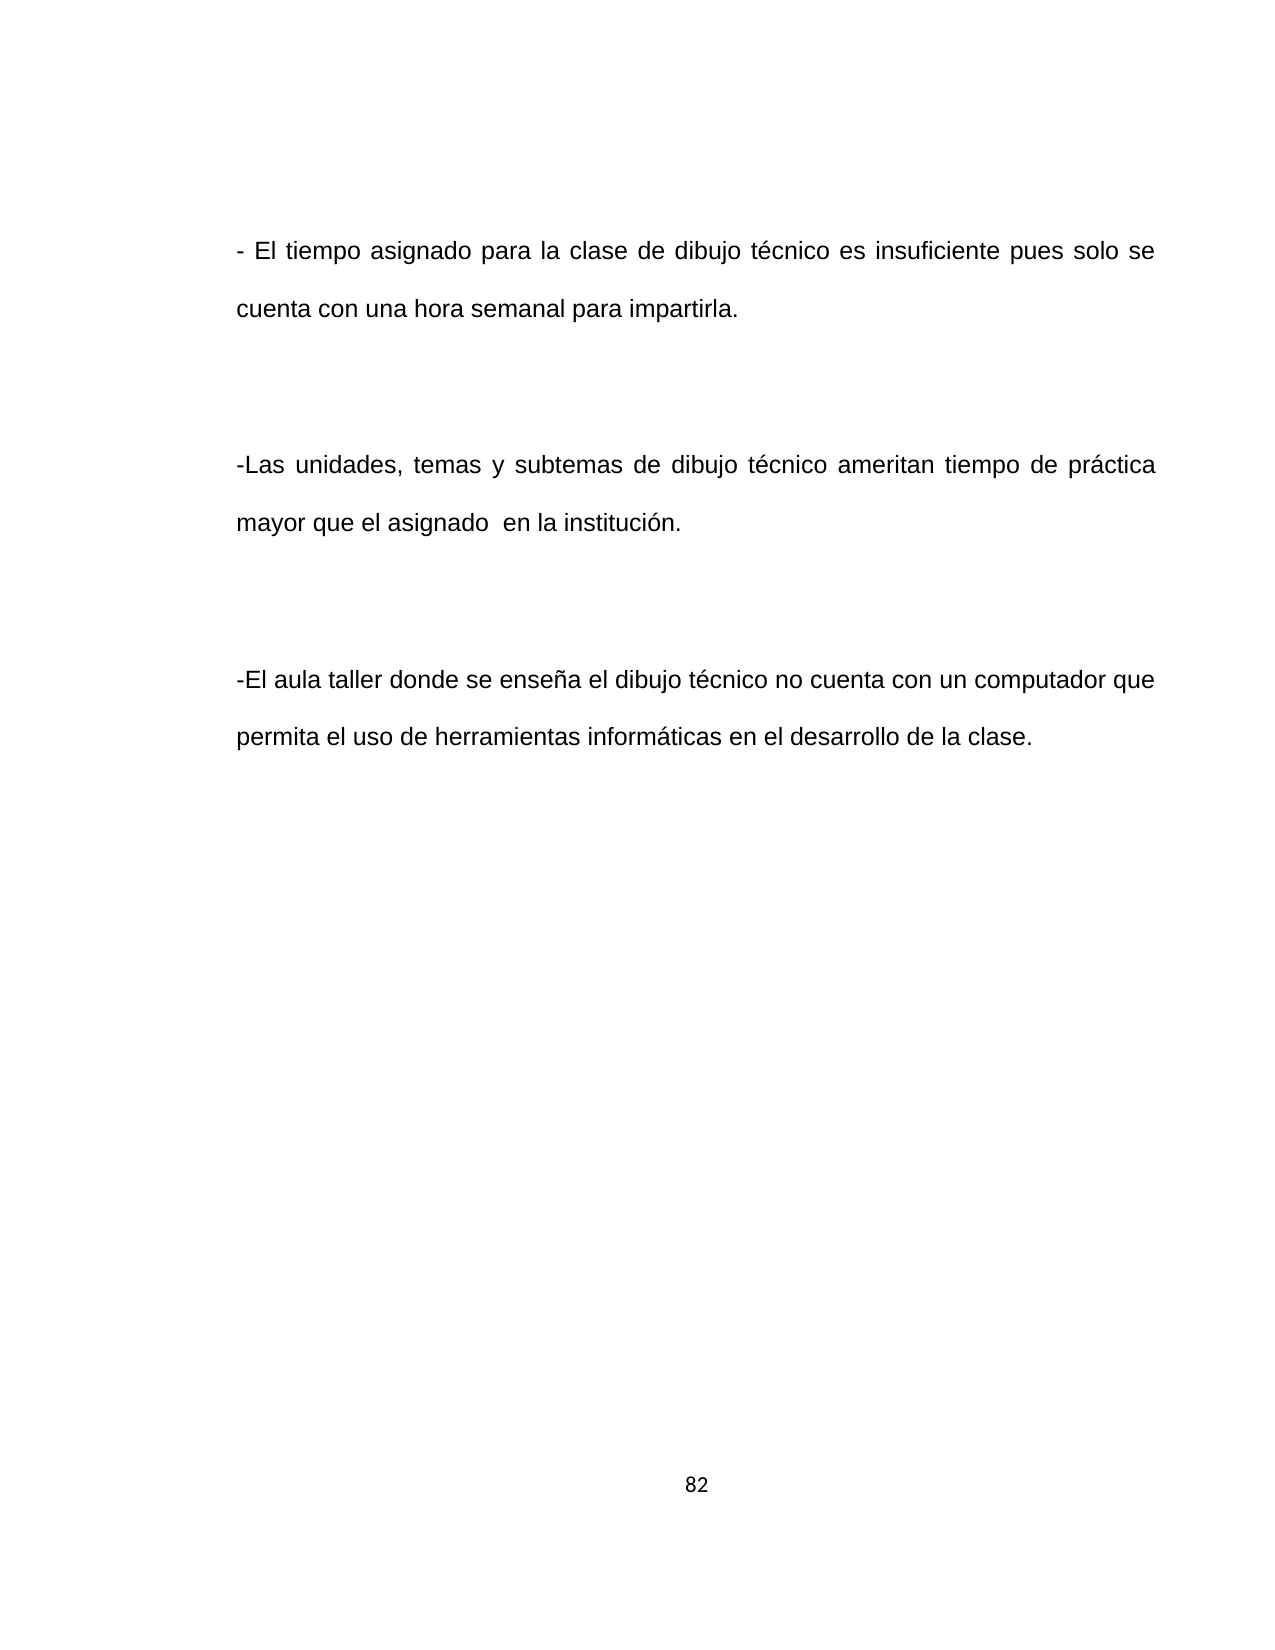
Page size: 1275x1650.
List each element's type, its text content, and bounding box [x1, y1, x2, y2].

text -El aula taller donde se enseña el dibujo técnico no cuenta con un computador que permita el uso de herramientas informáticas en el desarrollo de la clase. [236, 664, 1157, 751]
text - El tiempo asignado para la clase de dibujo técnico es insuficiente pues solo se cuenta con una hora semanal para impartirla. [236, 236, 1157, 322]
text -Las unidades, temas y subtemas de dibujo técnico ameritan tiempo de práctica mayor que el asignado en la institución. [236, 450, 1157, 537]
